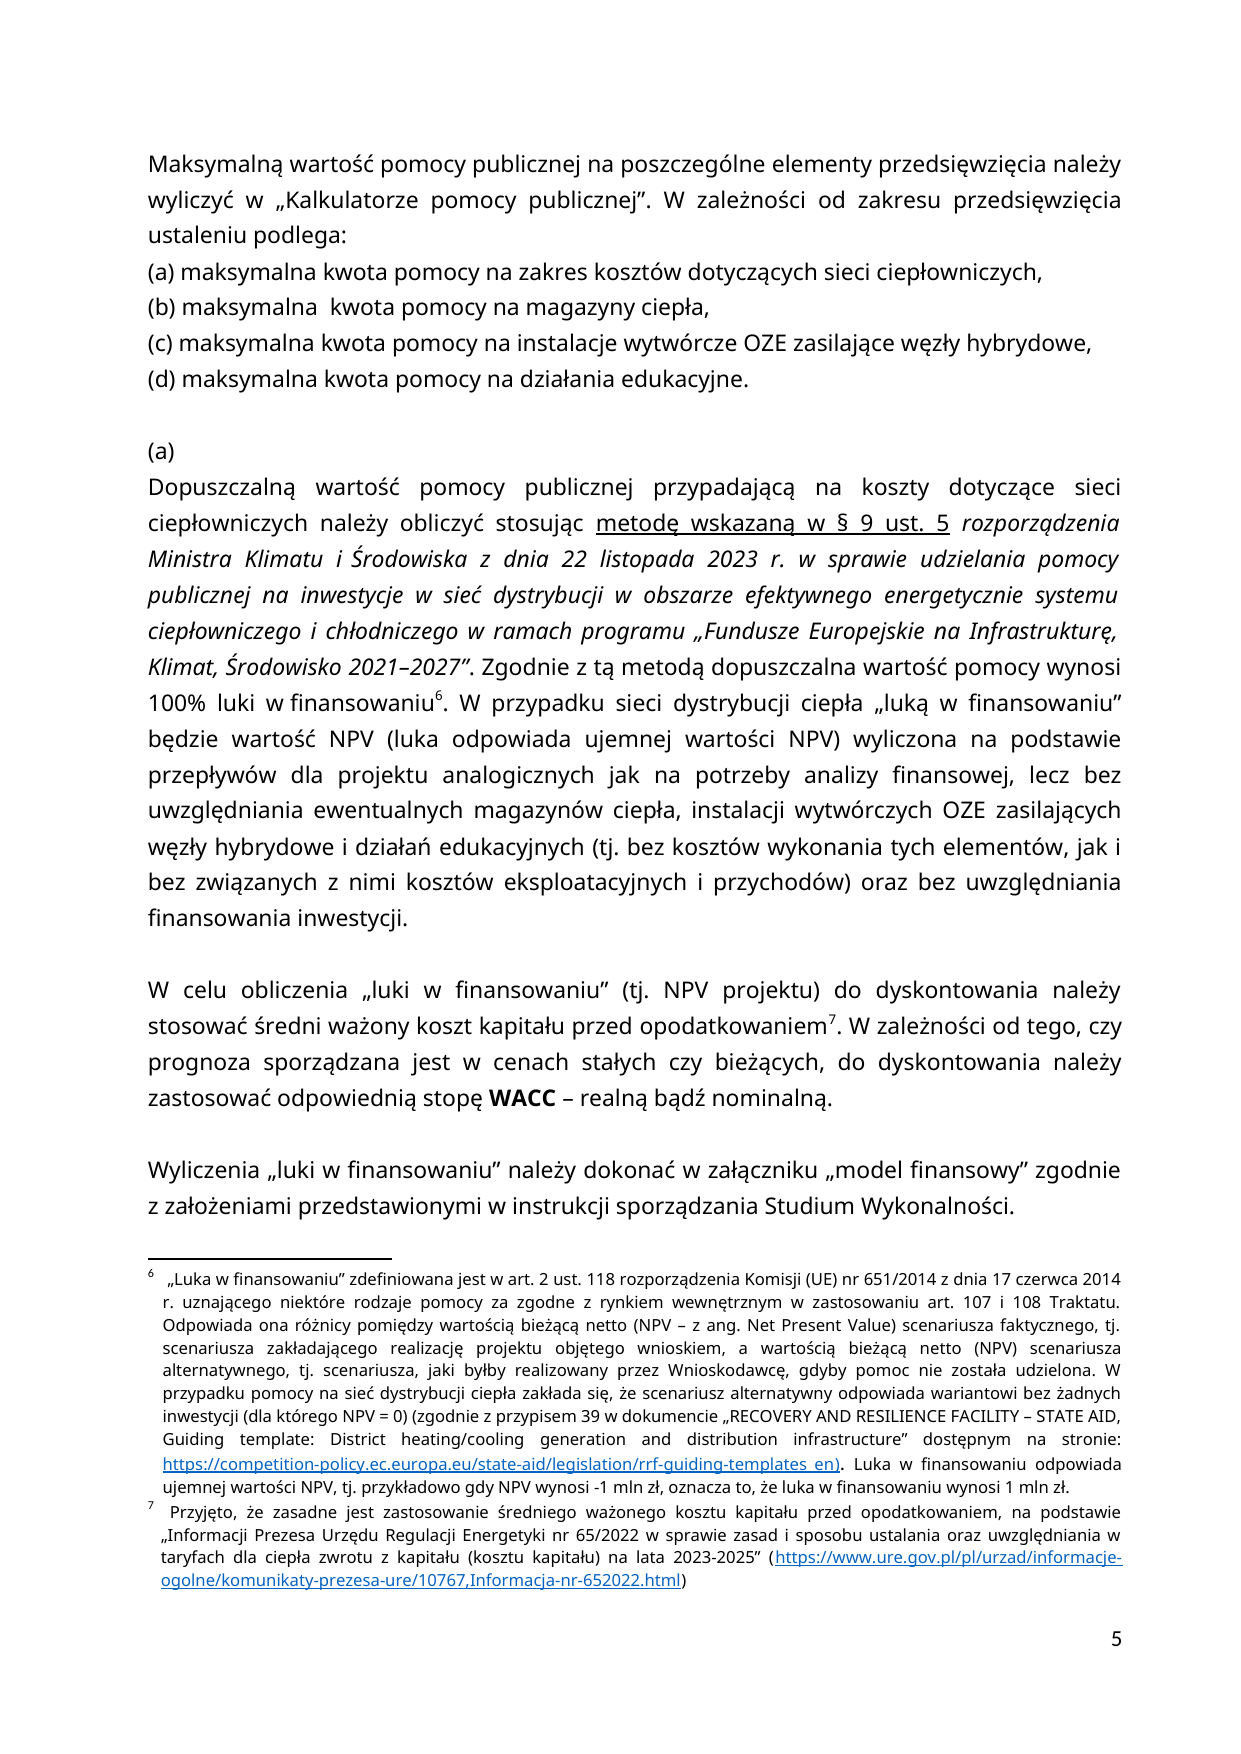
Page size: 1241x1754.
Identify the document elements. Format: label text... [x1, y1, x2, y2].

text W celu obliczenia „luki w finansowaniu” (tj. NPV projektu) do dyskontowania należy stosować średni ważony koszt kapitału przed opodatkowaniem. W zależności od tego, czy prognoza sporządzana jest w cenach stałych czy bieżących, do dyskontowania należy zastosować odpowiednią stopę WACC – realną bądź nominalną. [148, 1005, 1122, 1046]
text (c) maksymalna kwota pomocy na instalacje wytwórcze OZE zasilające węzły hybrydowe, [148, 327, 1122, 358]
text Wyliczenia „luki w finansowaniu” należy dokonać w załączniku „model finansowy” zgodnie z założeniami przedstawionymi w instrukcji sporządzania Studium Wykonalności. [148, 1185, 1122, 1221]
text Maksymalną wartość pomocy publicznej na poszczególne elementy przedsięwzięcia należy wyliczyć w „Kalkulatorze pomocy publicznej”. W zależności od zakresu przedsięwzięcia ustaleniu podlega: [148, 148, 1122, 251]
text (b) maksymalna kwota pomocy na magazyny ciepła, [148, 291, 1122, 323]
text Dopuszczalną wartość pomocy publicznej przypadającą na koszty dotyczące sieci ciepłowniczych należy obliczyć stosując metodę wskazaną w § 9 ust. 5 rozporządzenia Ministra Klimatu i Środowiska z dnia 22 listopada 2023 r. w sprawie udzielania pomocy publicznej na inwestycje w sieć dystrybucji w obszarze efektywnego energetycznie systemu ciepłowniczego i chłodniczego w ramach programu „Fundusze Europejskie na Infrastrukturę, Klimat, Środowisko 2021–2027”. Zgodnie z tą metodą dopuszczalna wartość pomocy wynosi 100% luki w finansowaniu. W przypadku sieci dystrybucji ciepła „luką w finansowaniu” będzie wartość NPV (luka odpowiada ujemnej wartości NPV) wyliczona na podstawie przepływów dla projektu analogicznych jak na potrzeby analizy finansowej, lecz bez uwzględniania ewentualnych magazynów ciepła, instalacji wytwórczych OZE zasilających węzły hybrydowe i działań edukacyjnych (tj. bez kosztów wykonania tych elementów, jak i bez związanych z nimi kosztów eksploatacyjnych i przychodów) oraz bez uwzględniania finansowania inwestycji. [148, 471, 1122, 933]
text (a) maksymalna kwota pomocy na zakres kosztów dotyczących sieci ciepłowniczych, [148, 255, 1122, 287]
text (a) [148, 435, 1122, 466]
text (d) maksymalna kwota pomocy na działania edukacyjne. [148, 363, 1122, 394]
text W celu obliczenia „luki w finansowaniu” (tj. NPV projektu) do dyskontowania należy stosować średni ważony koszt kapitału przed opodatkowaniem. W zależności od tego, czy prognoza sporządzana jest w cenach stałych czy bieżących, do dyskontowania należy zastosować odpowiednią stopę WACC – realną bądź nominalną. [148, 1077, 1122, 1113]
